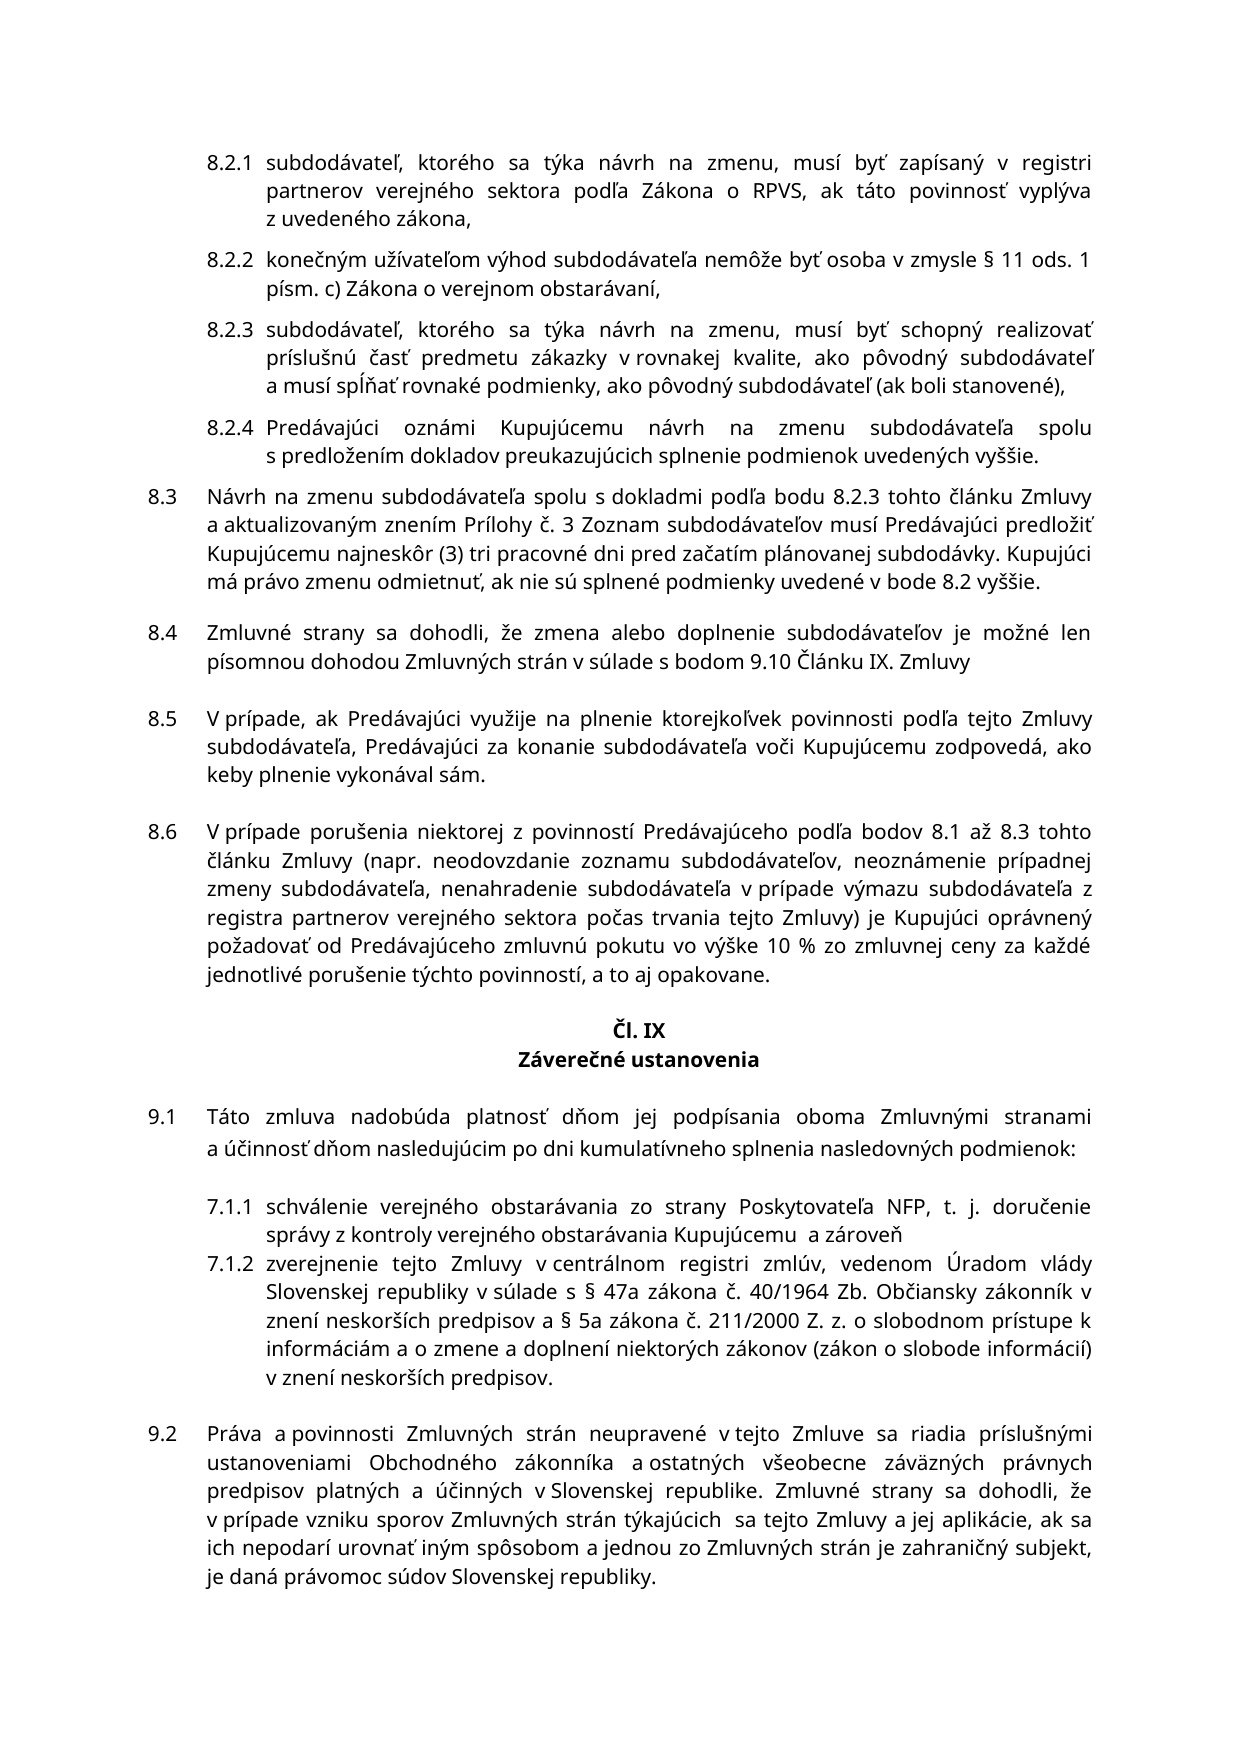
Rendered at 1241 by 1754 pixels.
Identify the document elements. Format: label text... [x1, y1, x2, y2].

text Záverečné ustanovenia [185, 1045, 1093, 1073]
text Čl. IX [185, 1017, 1093, 1045]
list subdodávateľ, ktorého sa týka návrh na zmenu, musí byť zapísaný v registri partnerov verejného sektora podľa Zákona o RPVS, ak táto povinnosť vyplýva z uvedeného zákona, [207, 148, 1093, 233]
list zverejnenie tejto Zmluvy v centrálnom registri zmlúv, vedenom Úradom vlády Slovenskej republiky v súlade s § 47a zákona č. 40/1964 Zb. Občiansky zákonník v znení neskorších predpisov a § 5a zákona č. 211/2000 Z. z. o slobodnom prístupe k informáciám a o zmene a doplnení niektorých zákonov (zákon o slobode informácií) v znení neskorších predpisov. [207, 1249, 1093, 1391]
list konečným užívateľom výhod subdodávateľa nemôže byť osoba v zmysle § 11 ods. 1 písm. c) Zákona o verejnom obstarávaní, [207, 245, 1093, 302]
list subdodávateľ, ktorého sa týka návrh na zmenu, musí byť schopný realizovať príslušnú časť predmetu zákazky v rovnakej kvalite, ako pôvodný subdodávateľ a musí spĺňať rovnaké podmienky, ako pôvodný subdodávateľ (ak boli stanovené), [207, 315, 1093, 400]
list Zmluvné strany sa dohodli, že zmena alebo doplnenie subdodávateľov je možné len písomnou dohodou Zmluvných strán v súlade s bodom 9.10 Článku IX. Zmluvy [148, 618, 1093, 675]
list Predávajúci oznámi Kupujúcemu návrh na zmenu subdodávateľa spolu s predložením dokladov preukazujúcich splnenie podmienok uvedených vyššie. [207, 413, 1093, 469]
list Táto zmluva nadobúda platnosť dňom jej podpísania oboma Zmluvnými stranami a účinnosť dňom nasledujúcim po dni kumulatívneho splnenia nasledovných podmienok: [148, 1102, 1093, 1163]
list Návrh na zmenu subdodávateľa spolu s dokladmi podľa bodu 8.2.3 tohto článku Zmluvy a aktualizovaným znením Prílohy č. 3 Zoznam subdodávateľov musí Predávajúci predložiť Kupujúcemu najneskôr (3) tri pracovné dni pred začatím plánovanej subdodávky. Kupujúci má právo zmenu odmietnuť, ak nie sú splnené podmienky uvedené v bode 8.2 vyššie. [148, 482, 1093, 596]
list V prípade porušenia niektorej z povinností Predávajúceho podľa bodov 8.1 až 8.3 tohto článku Zmluvy (napr. neodovzdanie zoznamu subdodávateľov, neoznámenie prípadnej zmeny subdodávateľa, nenahradenie subdodávateľa v prípade výmazu subdodávateľa z registra partnerov verejného sektora počas trvania tejto Zmluvy) je Kupujúci oprávnený požadovať od Predávajúceho zmluvnú pokutu vo výške 10 % zo zmluvnej ceny za každé jednotlivé porušenie týchto povinností, a to aj opakovane. [148, 817, 1093, 988]
list Práva a povinnosti Zmluvných strán neupravené v tejto Zmluve sa riadia príslušnými ustanoveniami Obchodného zákonníka a ostatných všeobecne záväzných právnych predpisov platných a účinných v Slovenskej republike. Zmluvné strany sa dohodli, že v prípade vzniku sporov Zmluvných strán týkajúcich sa tejto Zmluvy a jej aplikácie, ak sa ich nepodarí urovnať iným spôsobom a jednou zo Zmluvných strán je zahraničný subjekt, je daná právomoc súdov Slovenskej republiky. [148, 1419, 1093, 1590]
list schválenie verejného obstarávania zo strany Poskytovateľa NFP, t. j. doručenie správy z kontroly verejného obstarávania Kupujúcemu a zároveň [207, 1192, 1093, 1249]
list V prípade, ak Predávajúci využije na plnenie ktorejkoľvek povinnosti podľa tejto Zmluvy subdodávateľa, Predávajúci za konanie subdodávateľa voči Kupujúcemu zodpovedá, ako keby plnenie vykonával sám. [148, 704, 1093, 789]
